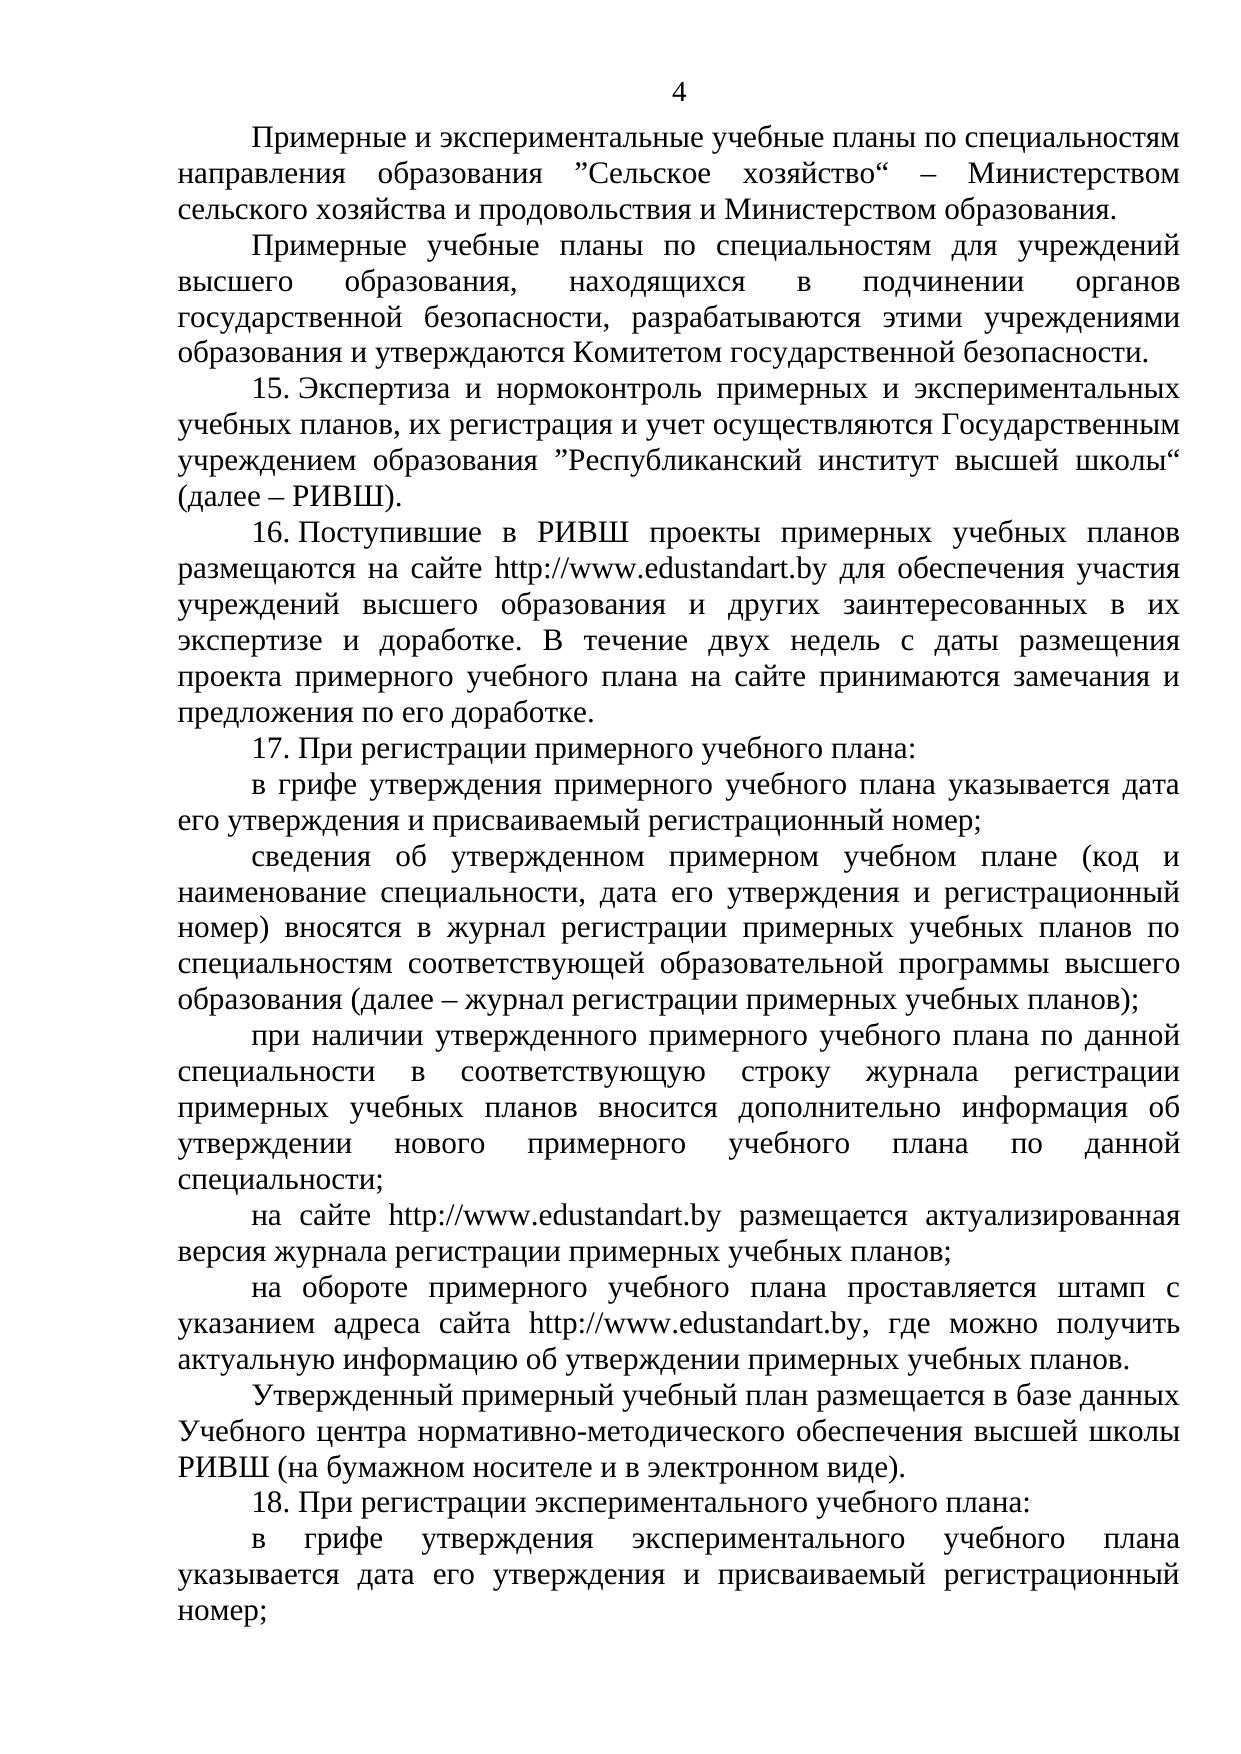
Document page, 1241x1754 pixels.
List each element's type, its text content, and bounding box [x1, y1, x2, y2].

text 16. Поступившие в РИВШ проекты примерных учебных планов размещаются на сайте http://www.edustandart.by для обеспечения участия учреждений высшего образования и других заинтересованных в их экспертизе и доработке. В течение двух недель с даты размещения проекта примерного учебного плана на сайте принимаются замечания и предложения по его доработке. [177, 513, 1181, 729]
text 17. При регистрации примерного учебного плана: [177, 729, 1181, 765]
text сведения об утвержденном примерном учебном плане (код и наименование специальности, дата его утверждения и регистрационный номер) вносятся в журнал регистрации примерных учебных планов по специальностям соответствующей образовательной программы высшего образования (далее – журнал регистрации примерных учебных планов); [177, 837, 1181, 1017]
text Примерные и экспериментальные учебные планы по специальностям направления образования ”Сельское хозяйство“ – Министерством сельского хозяйства и продовольствия и Министерством образования. [177, 118, 1181, 226]
text в грифе утверждения экспериментального учебного плана указывается дата его утверждения и присваиваемый регистрационный номер; [177, 1520, 1181, 1627]
text Примерные учебные планы по специальностям для учреждений высшего образования, находящихся в подчинении органов государственной безопасности, разрабатываются этими учреждениями образования и утверждаются Комитетом государственной безопасности. [177, 226, 1181, 370]
text 15. Экспертиза и нормоконтроль примерных и экспериментальных учебных планов, их регистрация и учет осуществляются Государственным учреждением образования ”Республиканский институт высшей школы“ (далее – РИВШ). [177, 370, 1181, 513]
text на обороте примерного учебного плана проставляется штамп с указанием адреса сайта http://www.edustandart.by, где можно получить актуальную информацию об утверждении примерных учебных планов. [177, 1268, 1181, 1376]
text при наличии утвержденного примерного учебного плана по данной специальности в соответствующую строку журнала регистрации примерных учебных планов вносится дополнительно информация об утверждении нового примерного учебного плана по данной специальности; [177, 1017, 1181, 1196]
text в грифе утверждения примерного учебного плана указывается дата его утверждения и присваиваемый регистрационный номер; [177, 765, 1181, 837]
text на сайте http://www.edustandart.by размещается актуализированная версия журнала регистрации примерных учебных планов; [177, 1196, 1181, 1268]
text Утвержденный примерный учебный план размещается в базе данных Учебного центра нормативно-методического обеспечения высшей школы РИВШ (на бумажном носителе и в электронном виде). [177, 1376, 1181, 1484]
text 18. При регистрации экспериментального учебного плана: [177, 1484, 1181, 1520]
